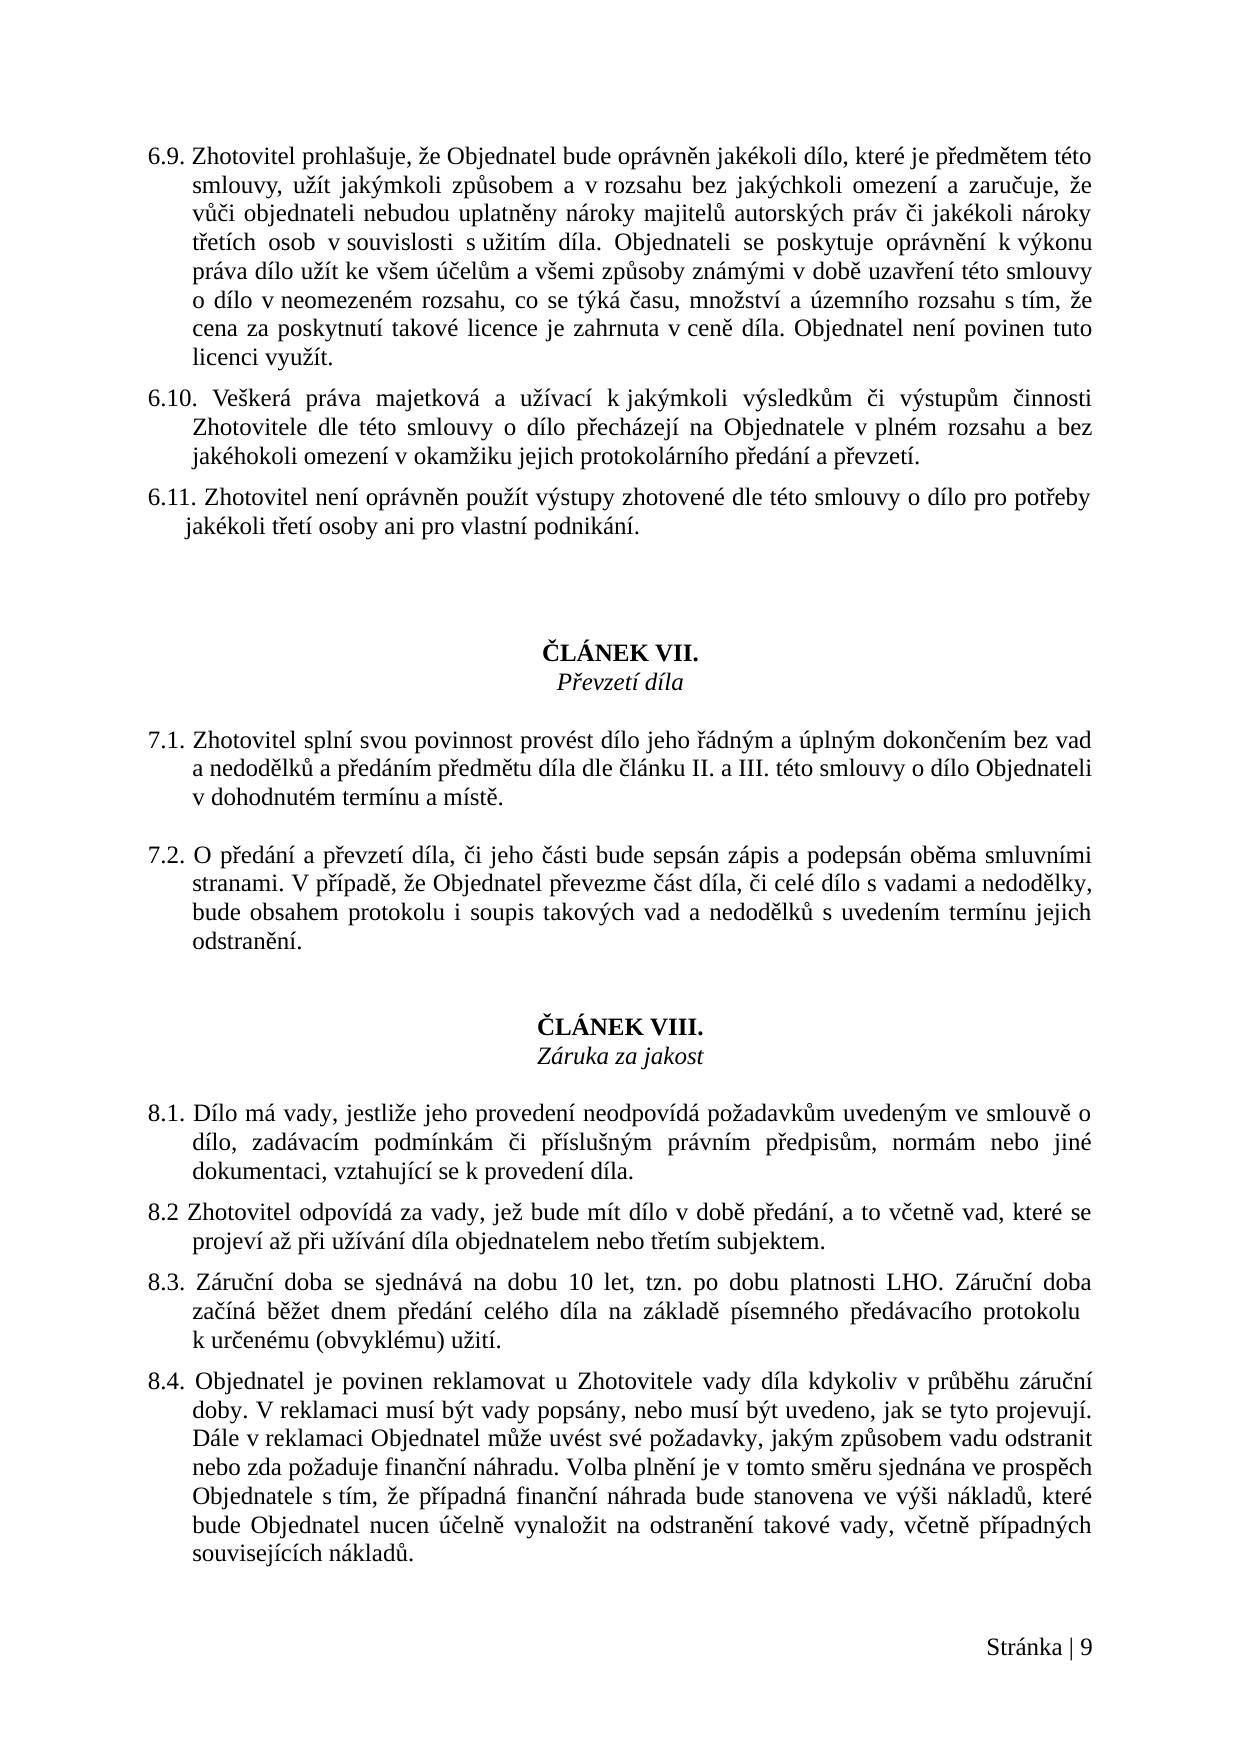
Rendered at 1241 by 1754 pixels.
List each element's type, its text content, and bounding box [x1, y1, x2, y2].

text 7.2. O předání a převzetí díla, či jeho části bude sepsán zápis a podepsán oběma smluvními stranami. V případě, že Objednatel převezme část díla, či celé dílo s vadami a nedodělky, bude obsahem protokolu i soupis takových vad a nedodělků s uvedením termínu jejich odstranění. [148, 840, 1093, 955]
text 8.4. Objednatel je povinen reklamovat u Zhotovitele vady díla kdykoliv v průběhu záruční doby. V reklamaci musí být vady popsány, nebo musí být uvedeno, jak se tyto projevují. Dále v reklamaci Objednatel může uvést své požadavky, jakým způsobem vadu odstranit nebo zda požaduje finanční náhradu. Volba plnění je v tomto směru sjednána ve prospěch Objednatele s tím, že případná finanční náhrada bude stanovena ve výši nákladů, které bude Objednatel nucen účelně vynaložit na odstranění takové vady, včetně případných souvisejících nákladů. [148, 1366, 1093, 1567]
text 6.11. Zhotovitel není oprávněn použít výstupy zhotovené dle této smlouvy o dílo pro potřeby jakékoli třetí osoby ani pro vlastní podnikání. [148, 482, 1092, 540]
text 6.10. Veškerá práva majetková a užívací k jakýmkoli výsledkům či výstupům činnosti Zhotovitele dle této smlouvy o dílo přecházejí na Objednatele v plném rozsahu a bez jakéhokoli omezení v okamžiku jejich protokolárního předání a převzetí. [148, 383, 1092, 470]
text 6.9. Zhotovitel prohlašuje, že Objednatel bude oprávněn jakékoli dílo, které je předmětem této smlouvy, užít jakýmkoli způsobem a v rozsahu bez jakýchkoli omezení a zaručuje, že vůči objednateli nebudou uplatněny nároky majitelů autorských práv či jakékoli nároky třetích osob v souvislosti s užitím díla. Objednateli se poskytuje oprávnění k výkonu práva dílo užít ke všem účelům a všemi způsoby známými v době uzavření této smlouvy o dílo v neomezeném rozsahu, co se týká času, množství a územního rozsahu s tím, že cena za poskytnutí takové licence je zahrnuta v ceně díla. Objednatel není povinen tuto licenci využít. [148, 141, 1092, 371]
text 7.1. Zhotovitel splní svou povinnost provést dílo jeho řádným a úplným dokončením bez vad a nedodělků a předáním předmětu díla dle článku II. a III. této smlouvy o dílo Objednateli v dohodnutém termínu a místě. [148, 725, 1093, 811]
text Záruka za jakost [148, 1041, 1093, 1070]
text ČLÁNEK VIII. [148, 1012, 1093, 1041]
text 8.3. Záruční doba se sjednává na dobu 10 let, tzn. po dobu platnosti LHO. Záruční doba začíná běžet dnem předání celého díla na základě písemného předávacího protokolu k určenému (obvyklému) užití. [148, 1267, 1092, 1353]
text ČLÁNEK VII. [148, 638, 1093, 667]
text 8.1. Dílo má vady, jestliže jeho provedení neodpovídá požadavkům uvedeným ve smlouvě o dílo, zadávacím podmínkám či příslušným právním předpisům, normám nebo jiné dokumentaci, vztahující se k provedení díla. [148, 1098, 1092, 1185]
text 8.2 Zhotovitel odpovídá za vady, jež bude mít dílo v době předání, a to včetně vad, které se projeví až při užívání díla objednatelem nebo třetím subjektem. [148, 1197, 1092, 1255]
text Převzetí díla [148, 667, 1093, 696]
